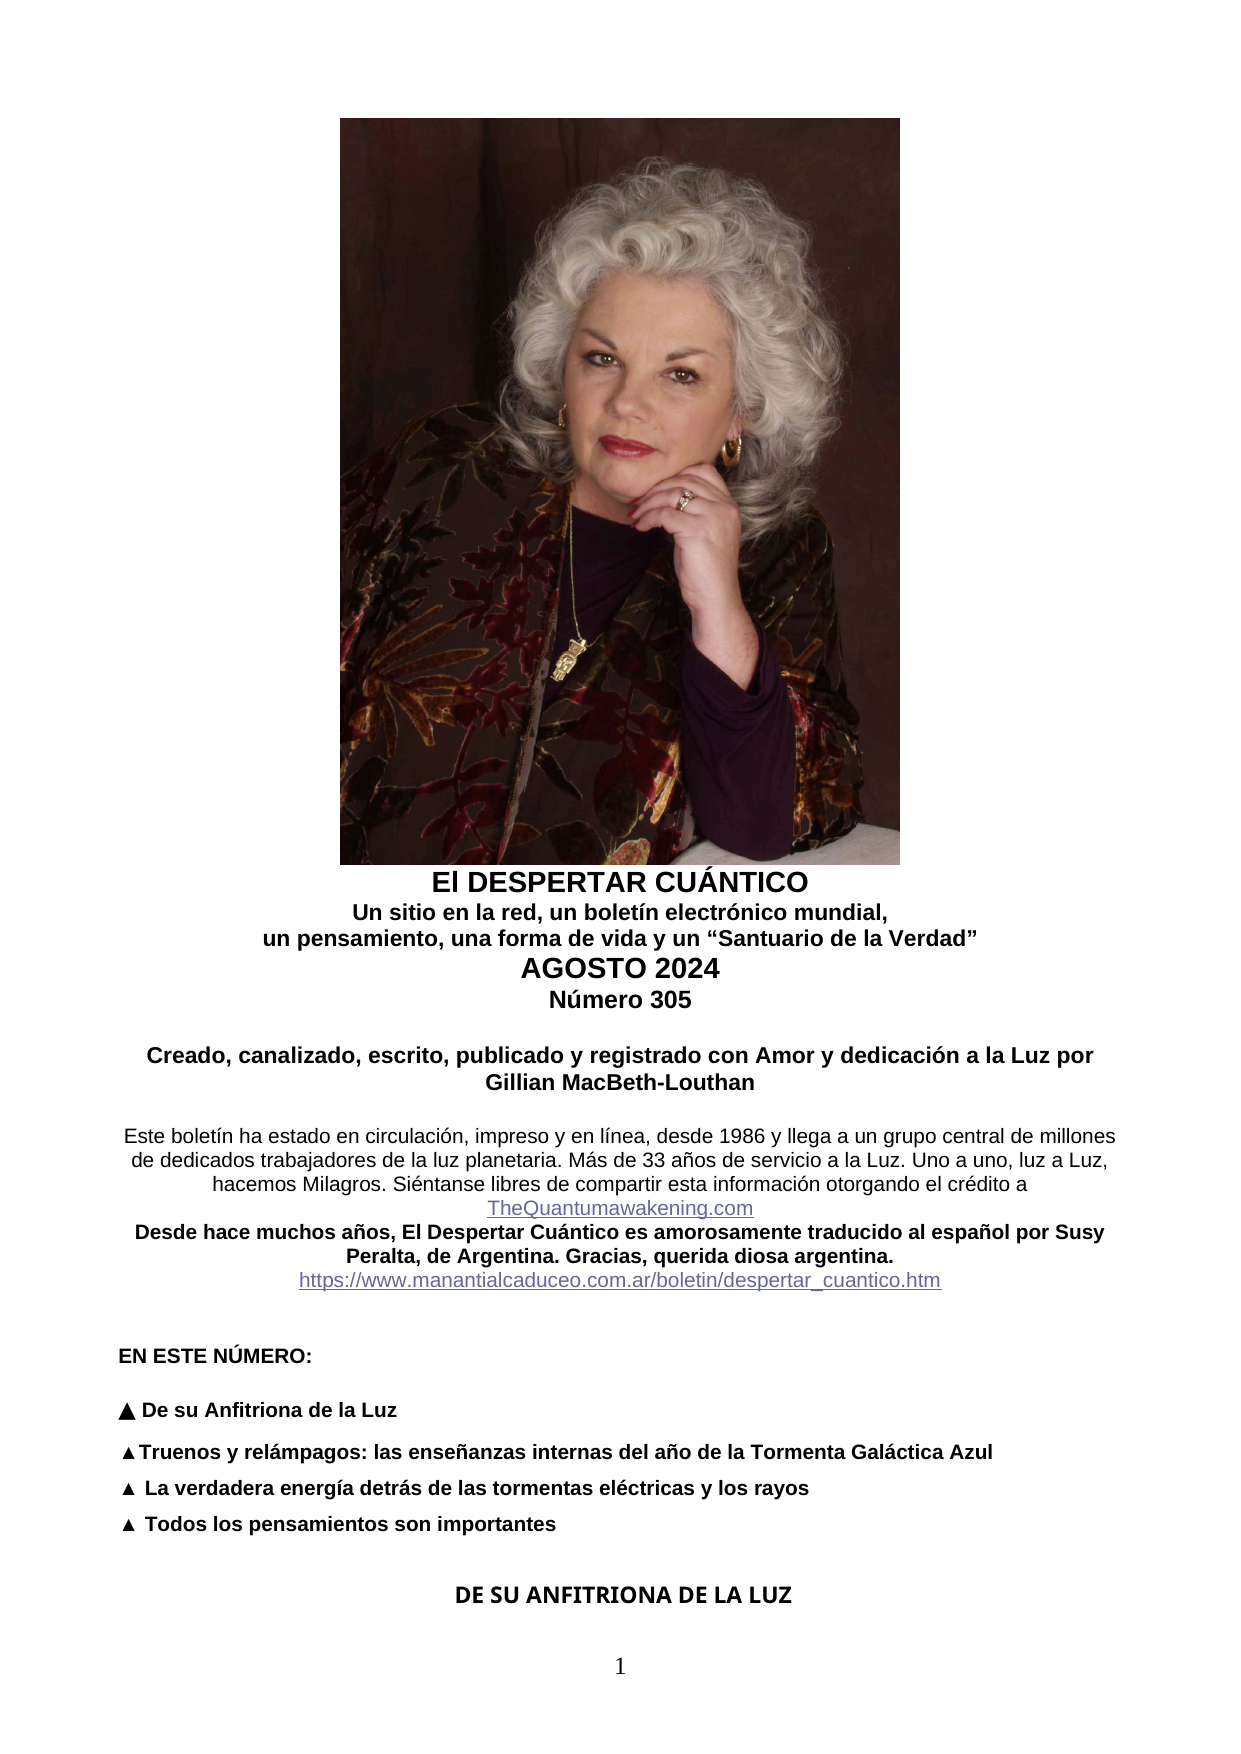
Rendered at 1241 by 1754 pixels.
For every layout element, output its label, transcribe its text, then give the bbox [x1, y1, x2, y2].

text DE SU ANFITRIONA DE LA LUZ [118, 1578, 1122, 1610]
text EN ESTE NÚMERO: [118, 1344, 1122, 1368]
text Número 305 [118, 985, 1122, 1042]
text ▲Truenos y relámpagos: las enseñanzas internas del año de la Tormenta Galáctica Azul [118, 1439, 1122, 1463]
text Creado, canalizado, escrito, publicado y registrado con Amor y dedicación a la Luz por Gillian MacBeth-Louthan [118, 1042, 1122, 1124]
text https://www.manantialcaduceo.com.ar/boletin/despertar_cuantico.htm [118, 1268, 1122, 1292]
text ▲ De su Anfitriona de la Luz [118, 1393, 1122, 1424]
text un pensamiento, una forma de vida y un “Santuario de la Verdad” AGOSTO 2024 [118, 925, 1122, 985]
text Desde hace muchos años, El Despertar Cuántico es amorosamente traducido al español por Susy Peralta, de Argentina. Gracias, querida diosa argentina. [118, 1220, 1122, 1268]
text ▲ La verdadera energía detrás de las tormentas eléctricas y los rayos [118, 1475, 1122, 1499]
text Este boletín ha estado en circulación, impreso y en línea, desde 1986 y llega a un grupo central de millones de dedicados trabajadores de la luz planetaria. Más de 33 años de servicio a la Luz. Uno a uno, luz a Luz, hacemos Milagros. Siéntanse libres de compartir esta información otorgando el crédito a TheQuantumawakening.com [118, 1124, 1122, 1220]
picture [340, 118, 900, 865]
text ▲ Todos los pensamientos son importantes [118, 1511, 1122, 1535]
text Un sitio en la red, un boletín electrónico mundial, [118, 899, 1122, 925]
